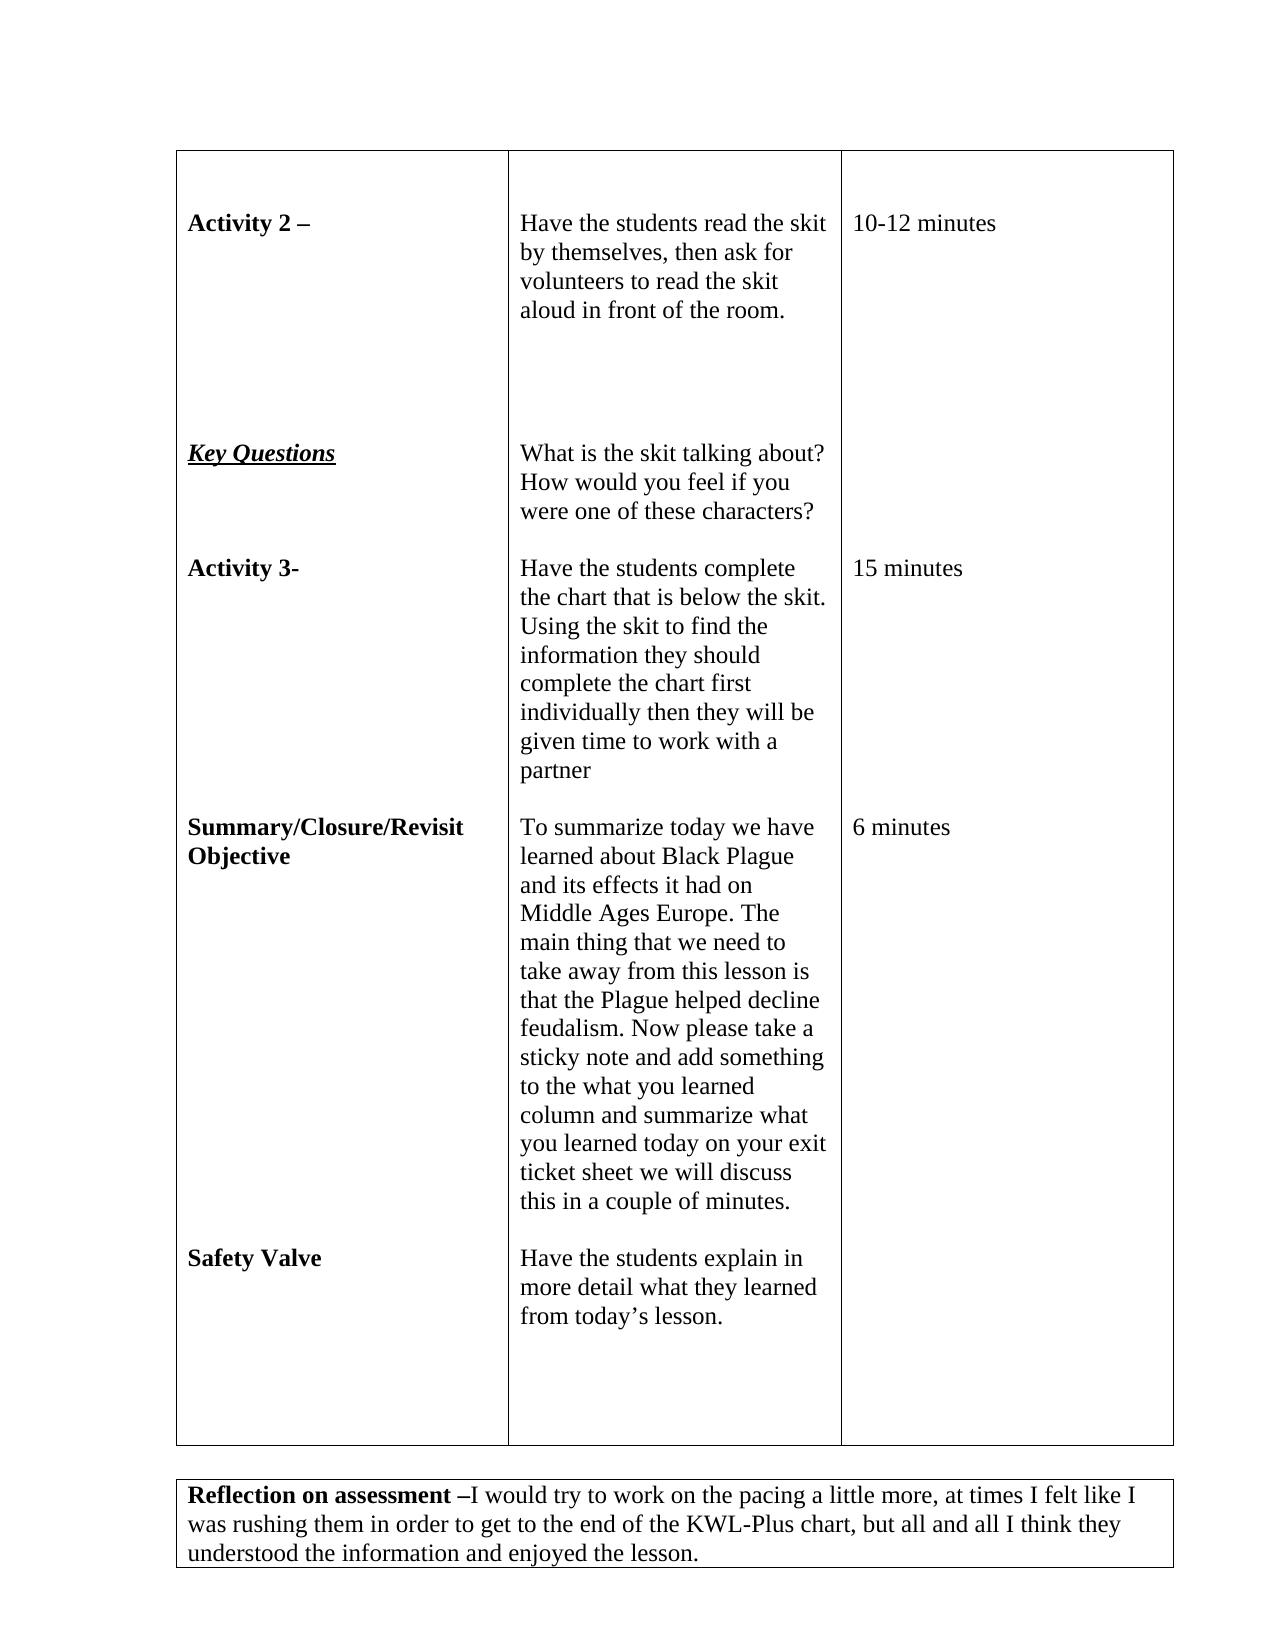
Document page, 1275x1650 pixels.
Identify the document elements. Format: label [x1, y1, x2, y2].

table_header [177, 151, 508, 1445]
table_header [177, 1480, 1173, 1567]
table_header [509, 151, 841, 1445]
table_header [842, 151, 1173, 1445]
